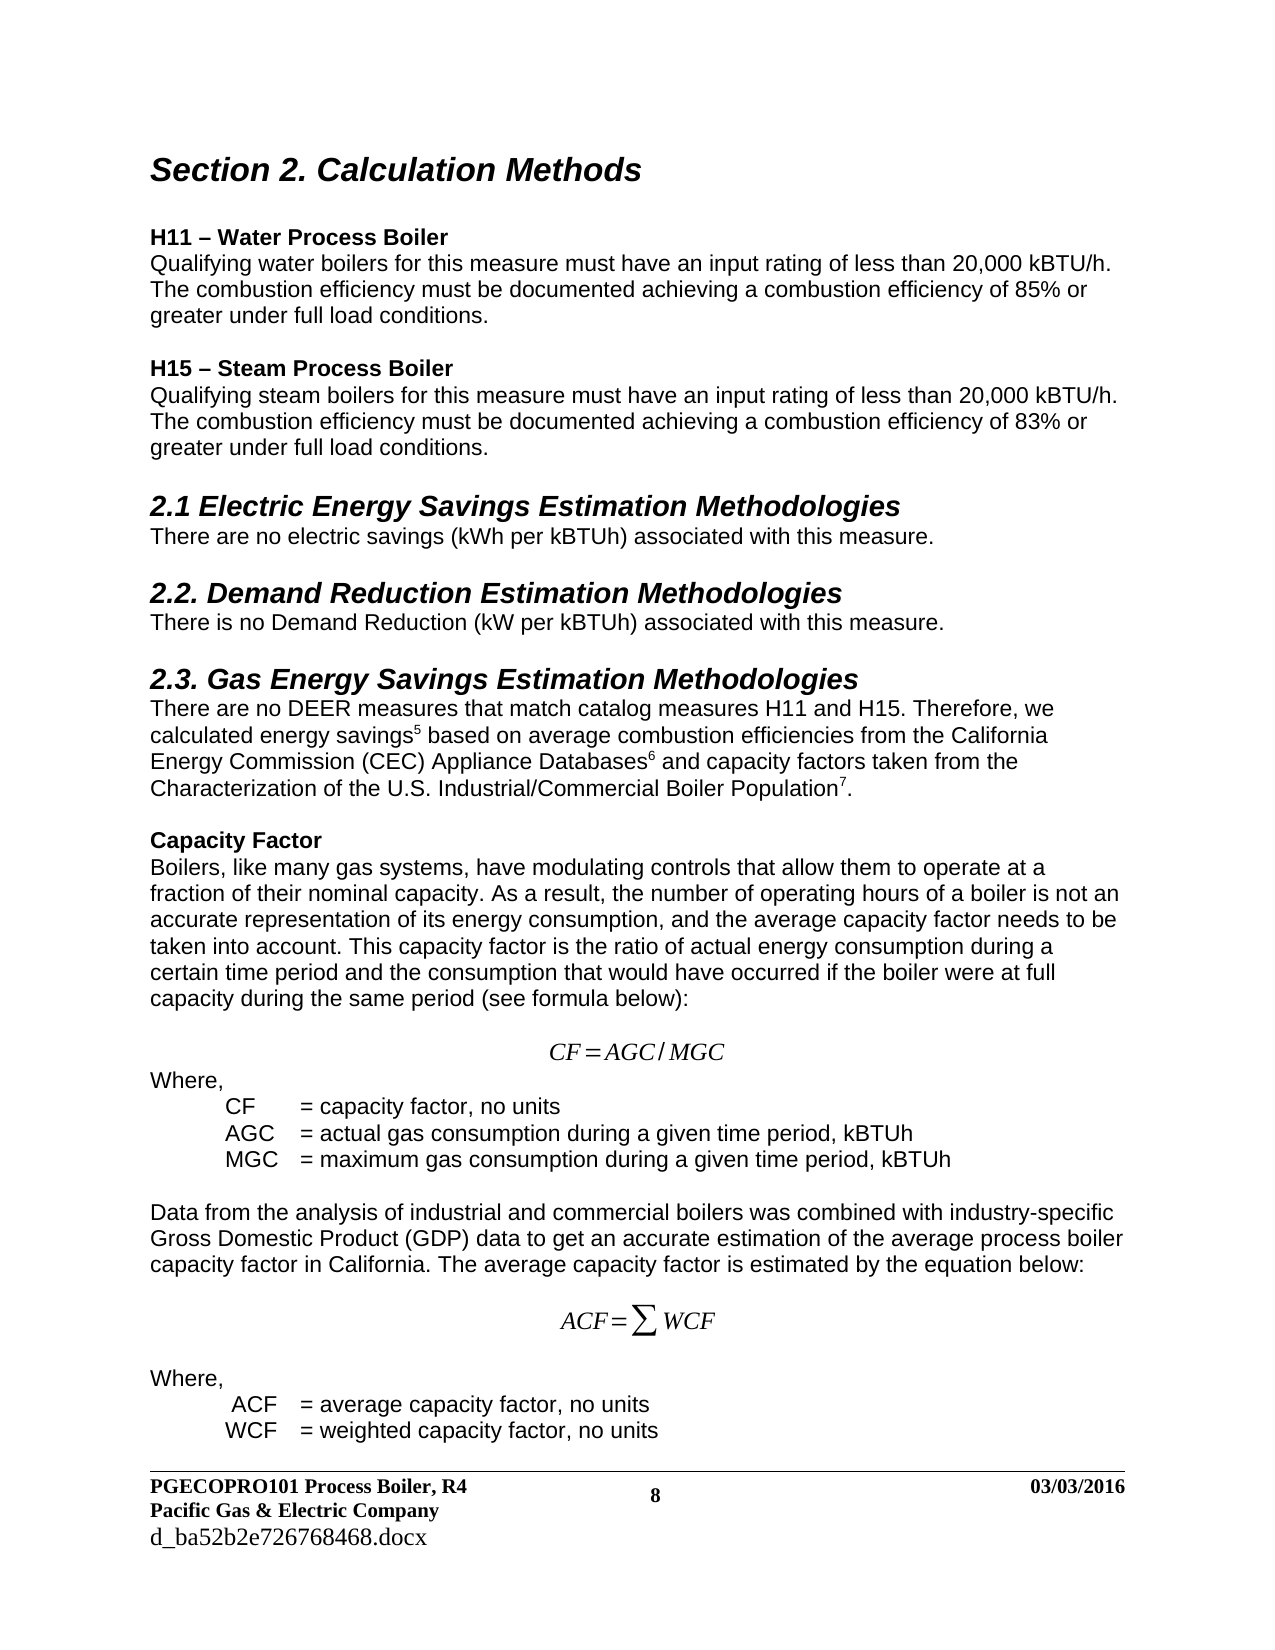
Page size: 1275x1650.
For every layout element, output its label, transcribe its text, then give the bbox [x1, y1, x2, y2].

subtitle Section 2. Calculation Methods [150, 150, 1125, 188]
text WCF = weighted capacity factor, no units [150, 1417, 1125, 1444]
subtitle 2.3. Gas Energy Savings Estimation Methodologies [150, 662, 1125, 695]
text AGC = actual gas consumption during a given time period, kBTUh [150, 1119, 1125, 1146]
text H11 – Water Process Boiler [150, 223, 1125, 250]
text ACF = average capacity factor, no units [150, 1391, 1125, 1417]
text MGC = maximum gas consumption during a given time period, kBTUh [150, 1146, 1125, 1172]
text Qualifying steam boilers for this measure must have an input rating of less than 20,000 kBTU/h. The combustion efficiency must be documented achieving a combustion efficiency of 83% or greater under full load conditions. [150, 382, 1125, 461]
subtitle 2.2. Demand Reduction Estimation Methodologies [150, 576, 1125, 609]
text Where, [150, 1364, 1125, 1391]
text Data from the analysis of industrial and commercial boilers was combined with industry-specific Gross Domestic Product (GDP) data to get an accurate estimation of the average process boiler capacity factor in California. The average capacity factor is estimated by the equation below: [150, 1198, 1125, 1278]
text Capacity Factor [150, 827, 1125, 853]
text There are no electric savings (kWh per kBTUh) associated with this measure. [150, 523, 1125, 549]
text H15 – Steam Process Boiler [150, 355, 1125, 382]
text CF = capacity factor, no units [150, 1093, 1125, 1119]
text There is no Demand Reduction (kW per kBTUh) associated with this measure. [150, 609, 1125, 636]
text Where, [150, 1067, 1125, 1093]
text Qualifying water boilers for this measure must have an input rating of less than 20,000 kBTU/h. The combustion efficiency must be documented achieving a combustion efficiency of 85% or greater under full load conditions. [150, 250, 1125, 329]
text There are no DEER measures that match catalog measures H11 and H15. Therefore, we calculated energy savings based on average combustion efficiencies from the California Energy Commission (CEC) Appliance Databases and capacity factors taken from the Characterization of the U.S. Industrial/Commercial Boiler Population. [150, 695, 1125, 801]
text Boilers, like many gas systems, have modulating controls that allow them to operate at a fraction of their nominal capacity. As a result, the number of operating hours of a boiler is not an accurate representation of its energy consumption, and the average capacity factor needs to be taken into account. This capacity factor is the ratio of actual energy consumption during a certain time period and the consumption that would have occurred if the boiler were at full capacity during the same period (see formula below): [150, 853, 1125, 1012]
subtitle 2.1 Electric Energy Savings Estimation Methodologies [150, 489, 1125, 523]
